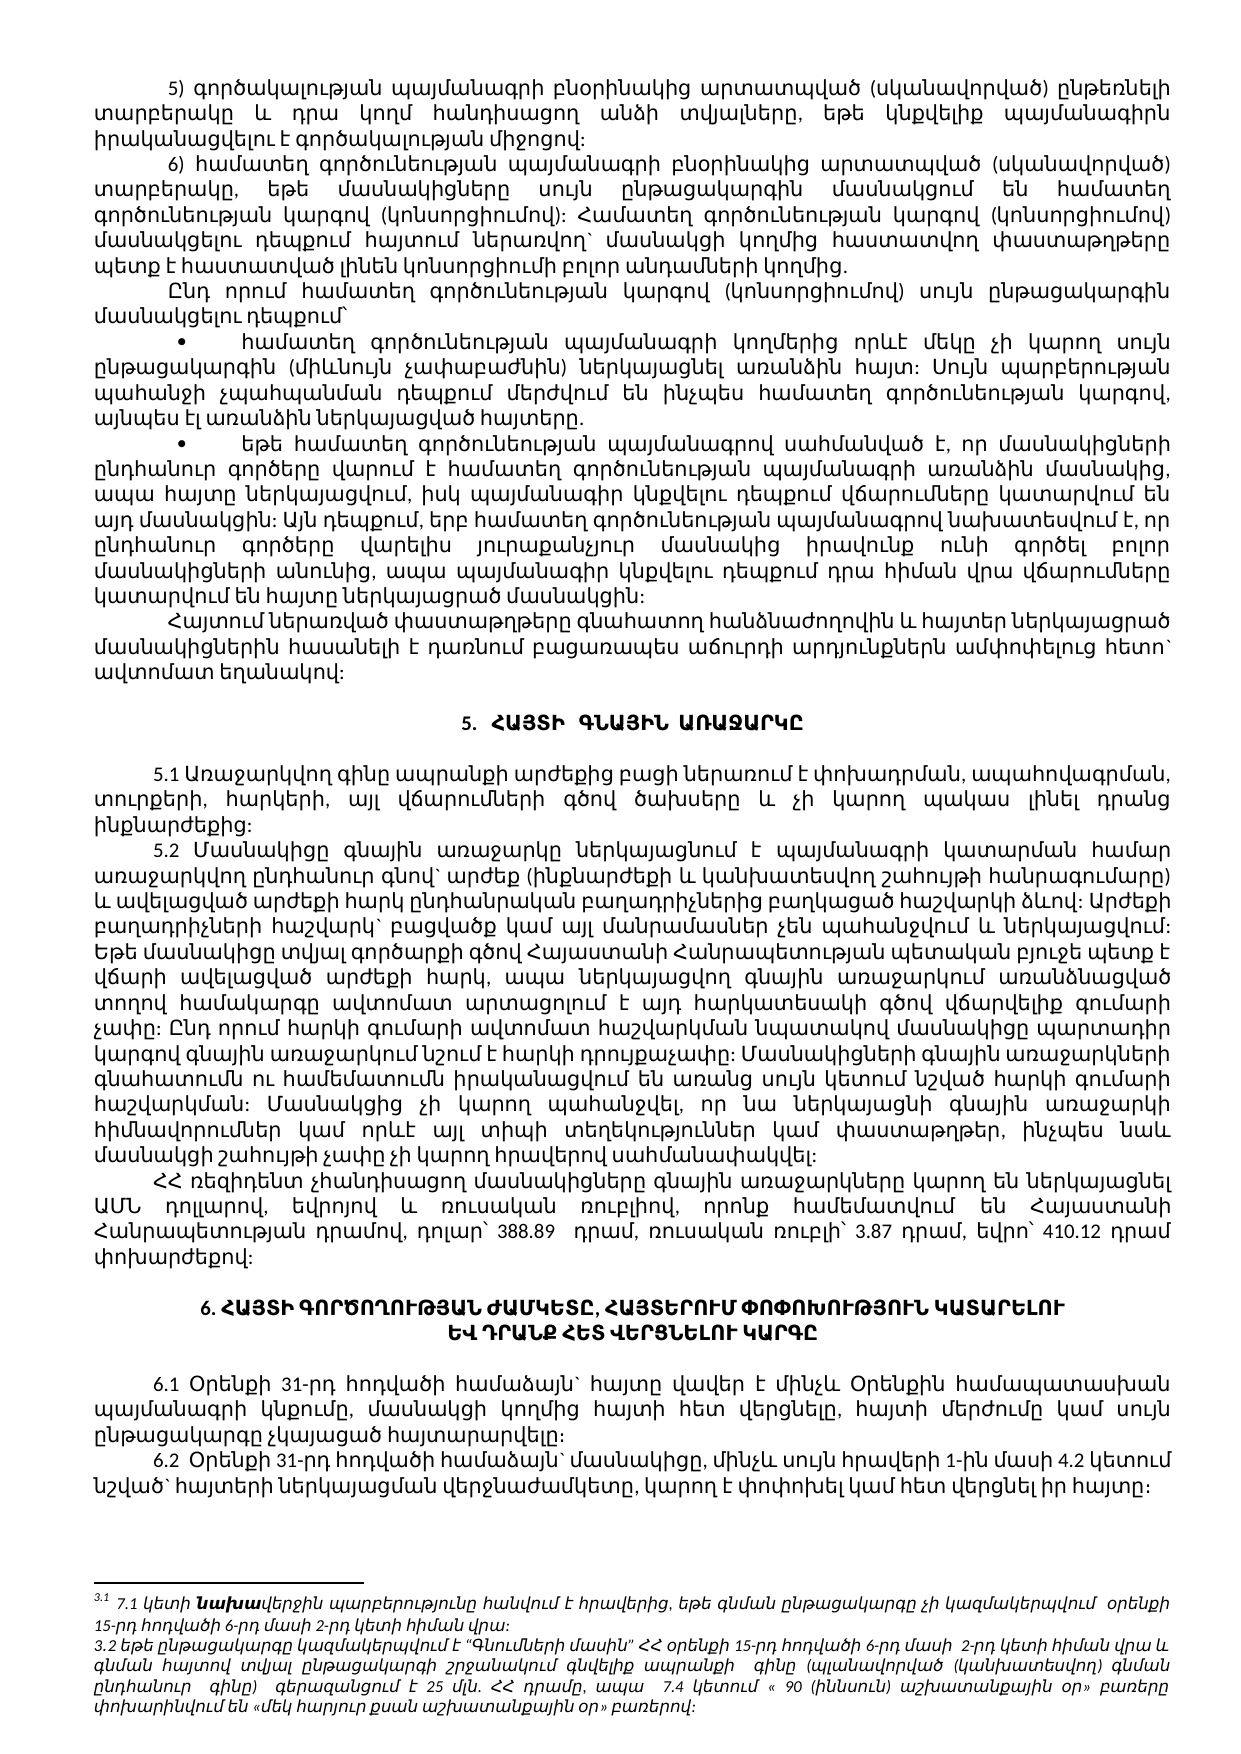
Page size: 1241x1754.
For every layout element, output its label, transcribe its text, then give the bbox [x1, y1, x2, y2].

text 6) համատեղ գործունեության պայմանագրի բնօրինակից արտատպված (սկանավորված) տարբերակը, եթե մասնակիցները սույն ընթացակարգին մասնակցում են համատեղ գործունեության կարգով (կոնսորցիումով): Համատեղ գործունեության կարգով (կոնսորցիումով) մասնակցելու դեպքում հայտում ներառվող` մասնակցի կողմից հաստատվող փաստաթղթերը պետք է հաստատված լինեն կոնսորցիումի բոլոր անդամների կողմից. [94, 151, 1171, 278]
text 6. ՀԱՅՏԻ ԳՈՐԾՈՂՈՒԹՅԱՆ ԺԱՄԿԵՏԸ, ՀԱՅՏԵՐՈՒՄ ՓՈՓՈԽՈՒԹՅՈՒՆ ԿԱՏԱՐԵԼՈՒ [94, 1295, 1171, 1320]
text 6.2 Օրենքի 31-րդ հոդվածի համաձայն` մասնակիցը, մինչև սույն հրավերի 1-ին մասի 4.2 կետում նշված` հայտերի ներկայացման վերջնաժամկետը, կարող է փոփոխել կամ հետ վերցնել իր հայտը։ [94, 1447, 1171, 1498]
text Հայտում ներառված փաստաթղթերը գնահատող հանձնաժողովին և հայտեր ներկայացրած մասնակիցներին հասանելի է դառնում բացառապես աճուրդի արդյունքներն ամփոփելուց հետո` ավտոմատ եղանակով: [94, 609, 1171, 685]
list եթե համատեղ գործունեության պայմանագրով սահմանված է, որ մասնակիցների ընդհանուր գործերը վարում է համատեղ գործունեության պայմանագրի առանձին մասնակից, ապա հայտը ներկայացվում, իսկ պայմանագիր կնքվելու դեպքում վճարումները կատարվում են այդ մասնակցին: Այն դեպքում, երբ համատեղ գործունեության պայմանագրով նախատեսվում է, որ ընդհանուր գործերը վարելիս յուրաքանչյուր մասնակից իրավունք ունի գործել բոլոր մասնակիցների անունից, ապա պայմանագիր կնքվելու դեպքում դրա հիման վրա վճարումները կատարվում են հայտը ներկայացրած մասնակցին: [94, 431, 1171, 609]
text 5) գործակալության պայմանագրի բնօրինակից արտատպված (սկանավորված) ընթեռնելի տարբերակը և դրա կողմ հանդիսացող անձի տվյալները, եթե կնքվելիք պայմանագիրն իրականացվելու է գործակալության միջոցով: [94, 75, 1171, 151]
text ԵՎ ԴՐԱՆՔ ՀԵՏ ՎԵՐՑՆԵԼՈՒ ԿԱՐԳԸ [94, 1320, 1171, 1346]
text 5.2 Մասնակիցը գնային առաջարկը ներկայացնում է պայմանագրի կատարման համար առաջարկվող ընդհանուր գնով` արժեք (ինքնարժեքի և կանխատեսվող շահույթի հանրագումարը) և ավելացված արժեքի հարկ ընդհանրական բաղադրիչներից բաղկացած հաշվարկի ձևով: Արժեքի բաղադրիչների հաշվարկ` բացվածք կամ այլ մանրամասներ չեն պահանջվում և ներկայացվում: Եթե մասնակիցը տվյալ գործարքի գծով Հայաստանի Հանրապետության պետական բյուջե պետք է վճարի ավելացված արժեքի հարկ, ապա ներկայացվող գնային առաջարկում առանձնացված տողով համակարգը ավտոմատ արտացոլում է այդ հարկատեսակի գծով վճարվելիք գումարի չափը: Ընդ որում հարկի գումարի ավտոմատ հաշվարկման նպատակով մասնակիցը պարտադիր կարգով գնային առաջարկում նշում է հարկի դրույքաչափը: Մասնակիցների գնային առաջարկների գնահատումն ու համեմատումն իրականացվում են առանց սույն կետում նշված հարկի գումարի հաշվարկման: Մասնակցից չի կարող պահանջվել, որ նա ներկայացնի գնային առաջարկի հիմնավորումներ կամ որևէ այլ տիպի տեղեկություններ կամ փաստաթղթեր, ինչպես նաև մասնակցի շահույթի չափը չի կարող հրավերով սահմանափակվել: [94, 837, 1171, 1168]
text 5. ՀԱՅՏԻ ԳՆԱՅԻՆ ԱՌԱՋԱՐԿԸ [94, 710, 1171, 736]
text 6.1 Օրենքի 31-րդ հոդվածի համաձայն` հայտը վավեր է մինչև Օրենքին համապատասխան պայմանագրի կնքումը, մասնակցի կողմից հայտի հետ վերցնելը, հայտի մերժումը կամ սույն ընթացակարգը չկայացած հայտարարվելը։ [94, 1371, 1171, 1447]
list համատեղ գործունեության պայմանագրի կողմերից որևէ մեկը չի կարող սույն ընթացակարգին (միևնույն չափաբաժնին) ներկայացնել առանձին հայտ: Սույն պարբերության պահանջի չպահպանման դեպքում մերժվում են ինչպես համատեղ գործունեության կարգով, այնպես էլ առանձին ներկայացված հայտերը. [94, 329, 1171, 431]
text ՀՀ ռեզիդենտ չհանդիսացող մասնակիցները գնային առաջարկները կարող են ներկայացնել ԱՄՆ դոլլարով, եվրոյով և ռուսական ռուբլիով, որոնք համեմատվում են Հայաստանի Հանրապետության դրամով, դոլար՝ 388.89 դրամ, ռուսական ռուբլի՝ 3.87 դրամ, եվրո՝ 410.12 դրամ փոխարժեքով: [94, 1168, 1171, 1269]
text Ընդ որում համատեղ գործունեության կարգով (կոնսորցիումով) սույն ընթացակարգին մասնակցելու դեպքում՝ [94, 278, 1171, 329]
text 5.1 Առաջարկվող գինը ապրանքի արժեքից բացի ներառում է փոխադրման, ապահովագրման, տուրքերի, հարկերի, այլ վճարումների գծով ծախսերը և չի կարող պակաս լինել դրանց ինքնարժեքից: [94, 761, 1171, 837]
